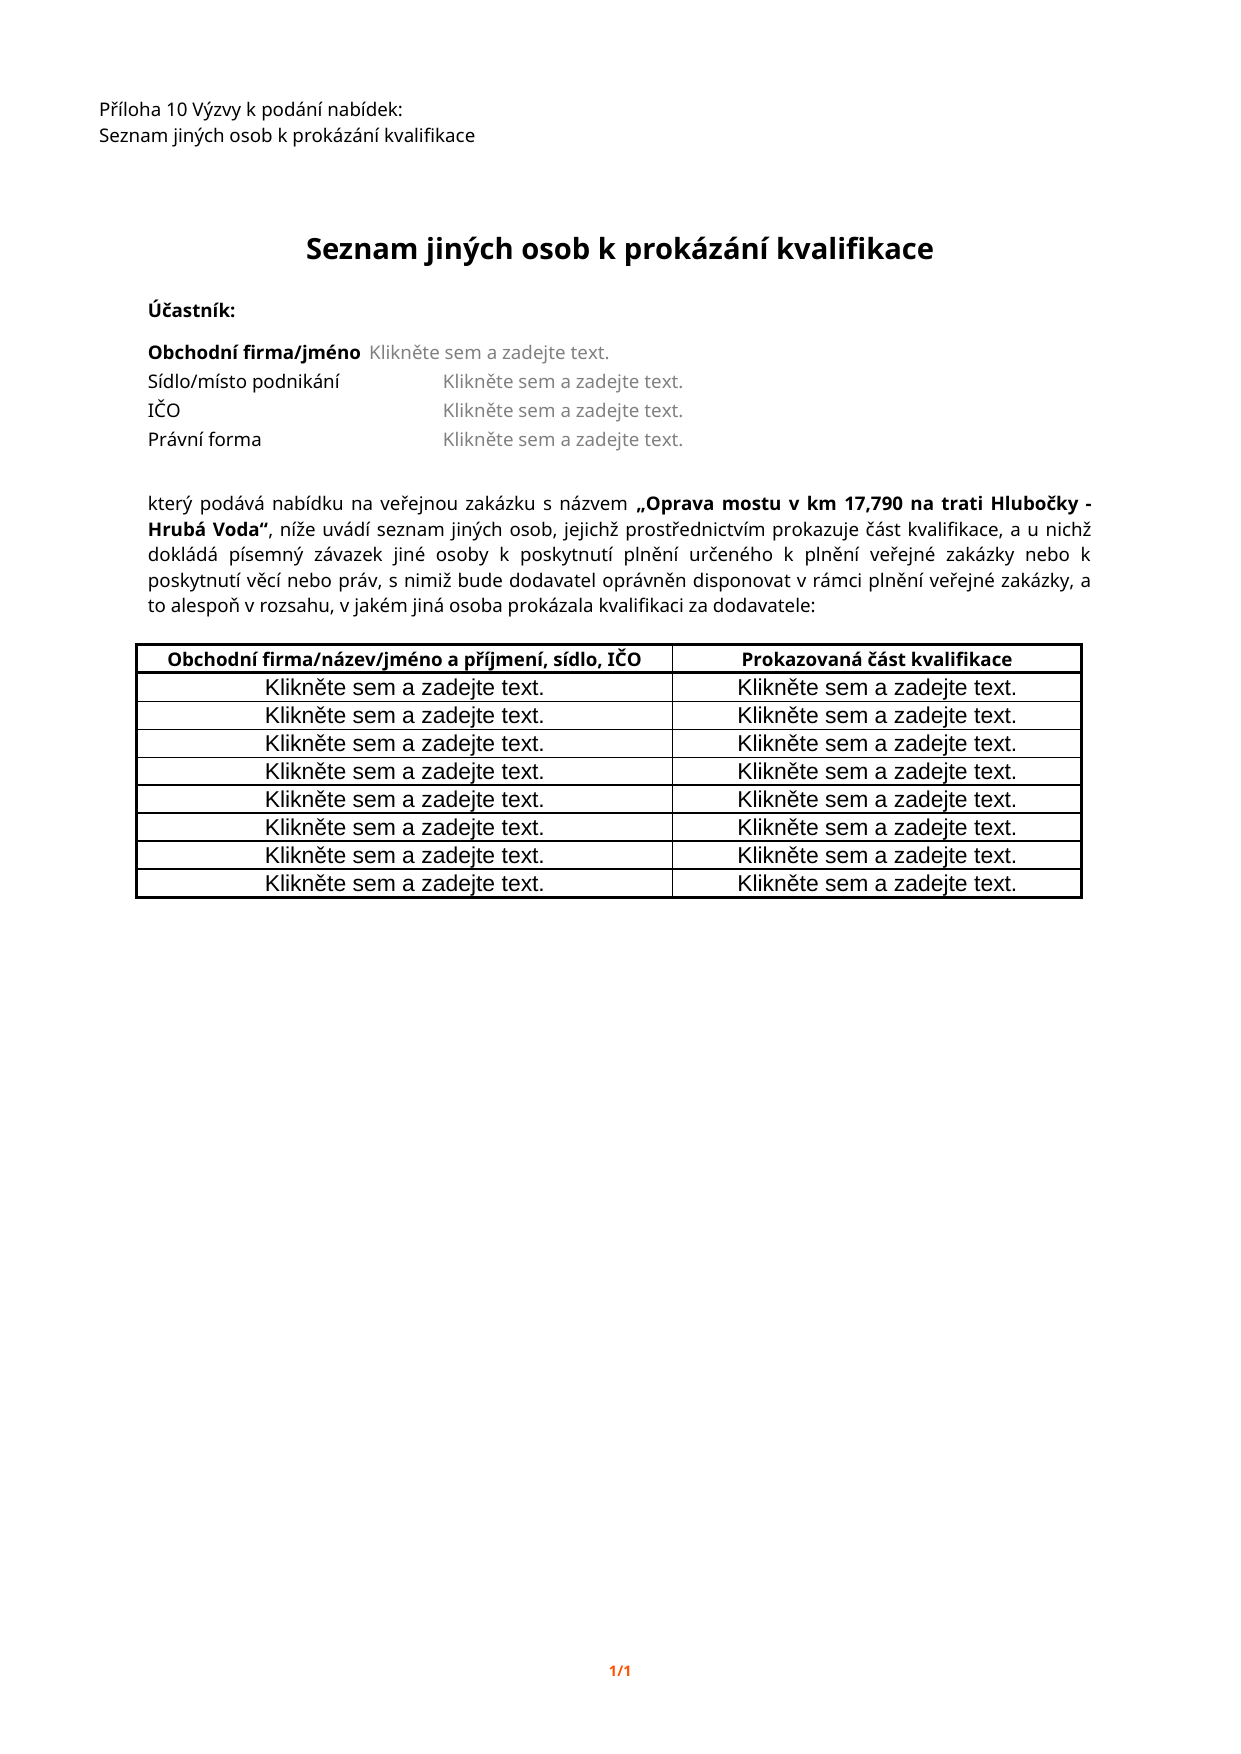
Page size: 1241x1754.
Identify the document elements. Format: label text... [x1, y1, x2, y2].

text Právní forma [148, 423, 1093, 452]
table_header Prokazovaná část kvalifikace [673, 646, 1080, 671]
text Obchodní firma/jméno [148, 336, 1093, 365]
title Seznam jiných osob k prokázání kvalifikace [148, 228, 1093, 268]
text IČO [148, 394, 1093, 423]
table_header Obchodní firma/název/jméno a příjmení, sídlo, IČO [138, 646, 672, 671]
text který podává nabídku na veřejnou zakázku s názvem „Oprava mostu v km 17,790 na trati Hlubočky - Hrubá Voda“, níže uvádí seznam jiných osob, jejichž prostřednictvím prokazuje část kvalifikace, a u nichž dokládá písemný závazek jiné osoby k poskytnutí plnění určeného k plnění veřejné zakázky nebo k poskytnutí věcí nebo práv, s nimiž bude dodavatel oprávněn disponovat v rámci plnění veřejné zakázky, a to alespoň v rozsahu, v jakém jiná osoba prokázala kvalifikaci za dodavatele: [148, 490, 1093, 618]
text Sídlo/místo podnikání [148, 365, 1093, 394]
text Účastník: [148, 293, 1093, 324]
